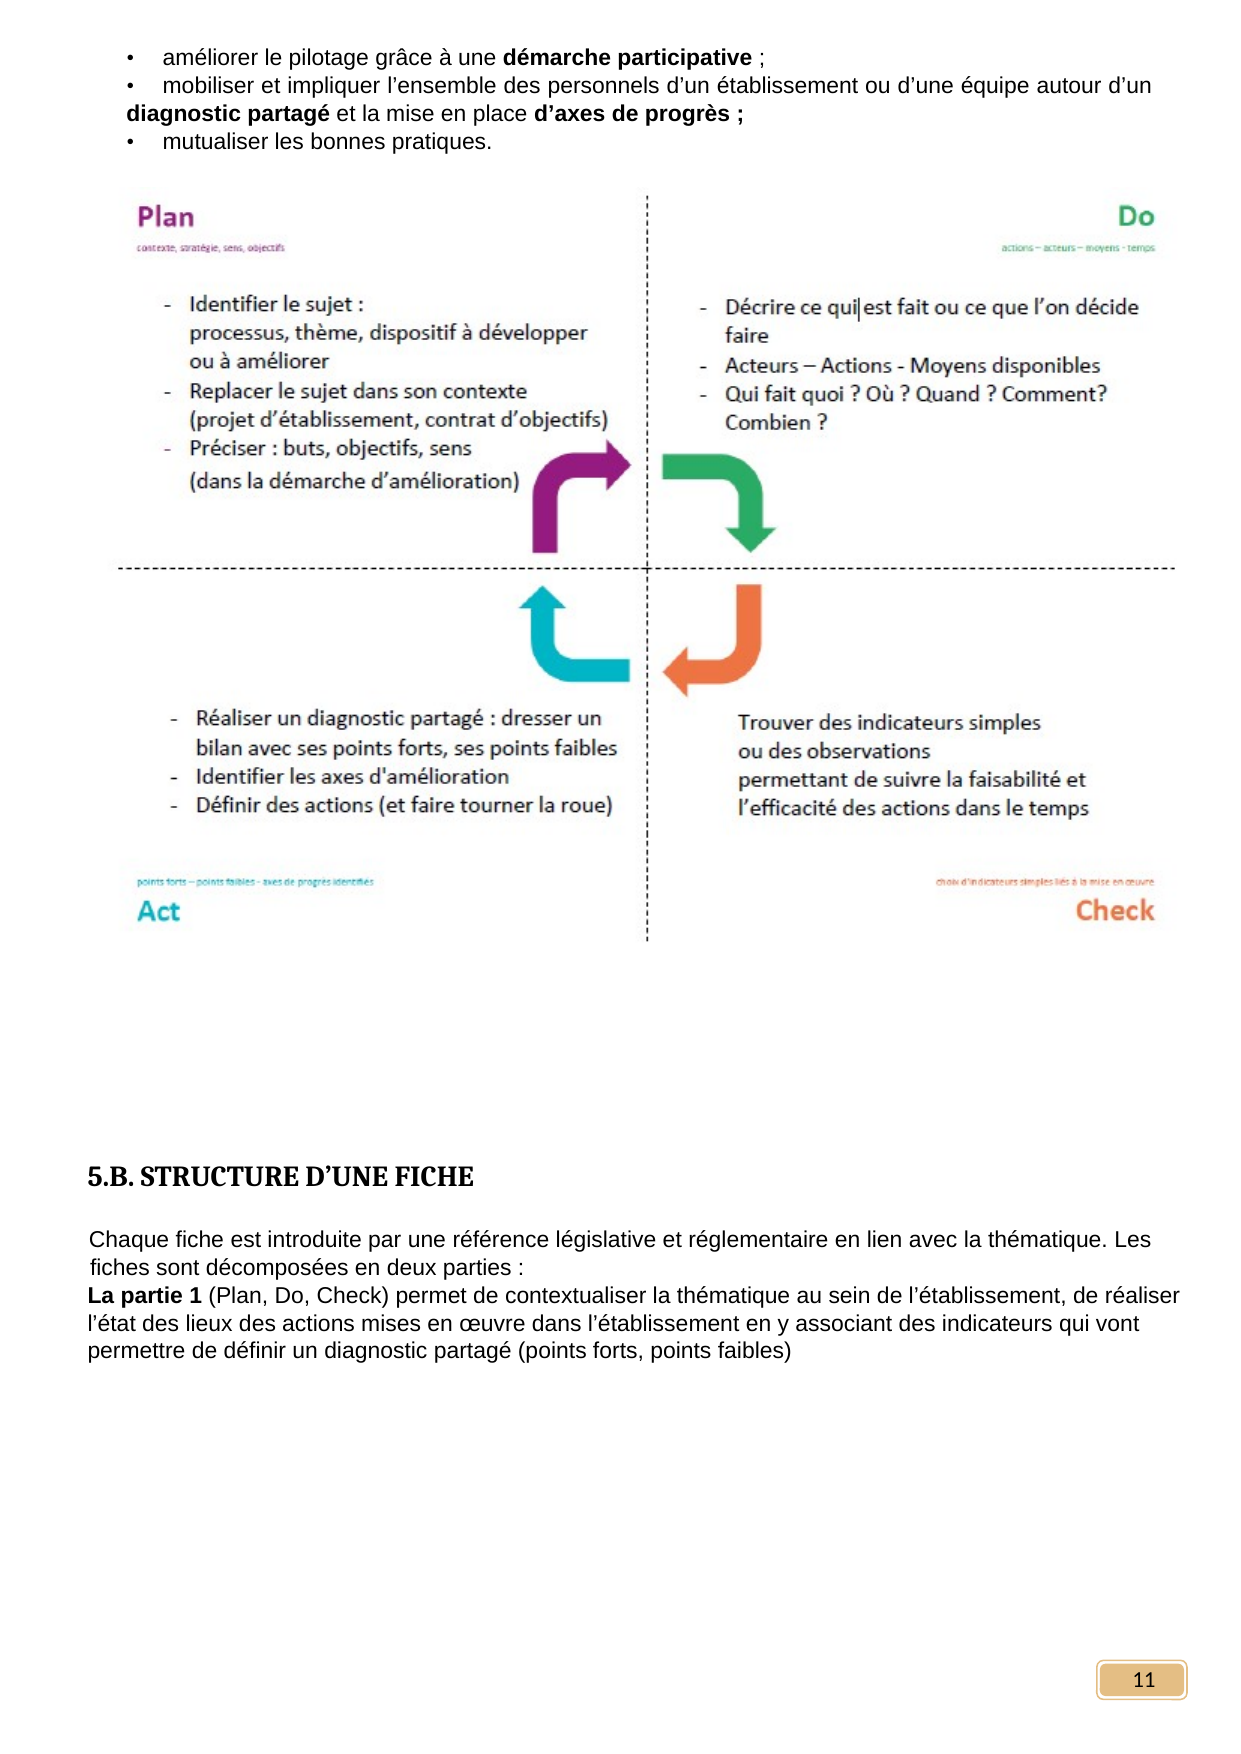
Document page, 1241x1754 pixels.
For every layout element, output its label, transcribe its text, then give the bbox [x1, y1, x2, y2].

list mobiliser et impliquer l’ensemble des personnels d’un établissement ou d’une équipe autour d’un diagnostic partagé et la mise en place d’axes de progrès ; [126, 72, 1152, 127]
text Chaque fiche est introduite par une référence législative et réglementaire en lien avec la thématique. Les fiches sont décomposées en deux parties : [89, 1226, 1152, 1280]
list mutualiser les bonnes pratiques. [126, 128, 1152, 155]
list améliorer le pilotage grâce à une démarche participative ; [126, 44, 1152, 71]
picture [96, 187, 1190, 967]
text La partie 1 (Plan, Do, Check) permet de contextualiser la thématique au sein de l’établissement, de réaliser l’état des lieux des actions mises en œuvre dans l’établissement en y associant des indicateurs qui vont permettre de définir un diagnostic partagé (points forts, points faibles) [87, 1282, 1189, 1364]
subtitle 5.B. STRUCTURE D’UNE FICHE [87, 1160, 1189, 1193]
